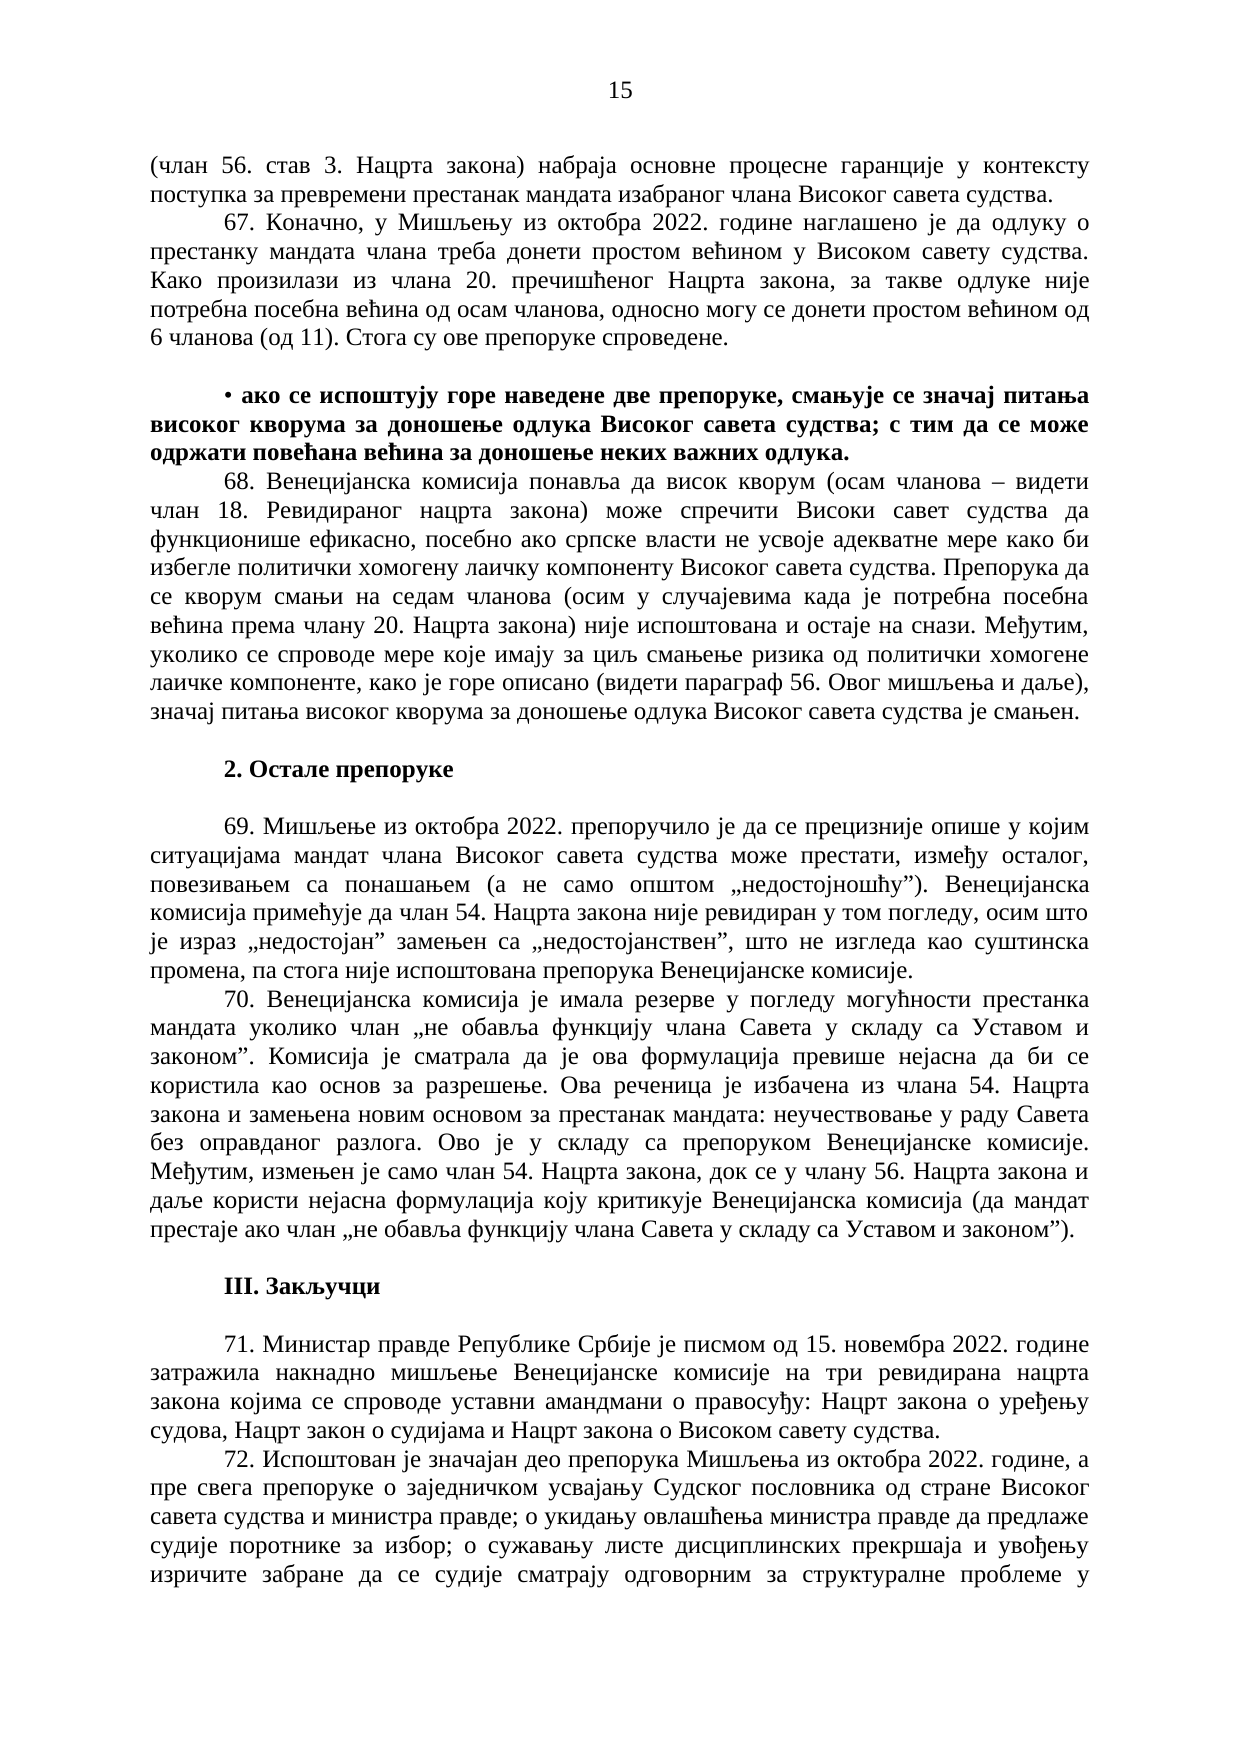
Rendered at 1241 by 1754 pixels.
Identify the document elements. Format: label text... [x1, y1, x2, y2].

text 2. Остале препоруке [150, 754, 1090, 782]
text 71. Министар правде Републике Србије је писмом од 15. новембра 2022. године затражила накнадно мишљење Венецијанске комисије на три ревидирана нацрта закона којима се спроводе уставни амандмани о правосуђу: Нацрт закона о уређењу судова, Нацрт закон о судијама и Нацрт закона о Високом савету судства. [150, 1329, 1090, 1444]
text III. Закључци [150, 1271, 1090, 1300]
text • ако се испоштују горе наведене две препоруке, смањује се значај питања високог кворума за доношење одлука Високог савета судства; с тим да се може одржати повећана већина за доношење неких важних одлука. [150, 380, 1090, 466]
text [150, 1444, 1090, 1587]
text 69. Мишљење из октобра 2022. препоручило је да се прецизније опише у којим ситуацијама мандат члана Високог савета судства може престати, између осталог, повезивањем са понашањем (а не само општом „недостојношћу”). Венецијанска комисија примећује да члан 54. Нацрта закона није ревидиран у том погледу, осим што је израз „недостојан” замењен са „недостојанствен”, што не изгледа као суштинска промена, па стога није испоштована препорука Венецијанске комисије. [150, 811, 1090, 984]
text 67. Коначно, у Мишљењу из октобра 2022. године наглашено је да одлуку о престанку мандата члана треба донети простом већином у Високом савету судства. Како произилази из члана 20. пречишћеног Нацрта закона, за такве одлуке није потребна посебна већина од осам чланова, односно могу се донети простом већином од 6 чланова (од 11). Стога су ове препоруке спроведене. [150, 207, 1090, 351]
text 68. Венецијанска комисија понавља да висок кворум (осам чланова – видети члан 18. Ревидираног нацрта закона) може спречити Високи савет судства да функционише ефикасно, посебно ако српске власти не усвоје адекватне мере како би избегле политички хомогену лаичку компоненту Високог савета судства. Препорука да се кворум смањи на седам чланова (осим у случајевима када је потребна посебна већина према члану 20. Нацрта закона) није испоштована и остаје на снази. Међутим, уколико се спроводе мере које имају за циљ смањење ризика од политички хомогене лаичке компоненте, како је горе описано (видети параграф 56. Овог мишљења и даље), значај питања високог кворума за доношење одлука Високог савета судства је смањен. [150, 466, 1090, 725]
text 70. Венецијанска комисија је имала резерве у погледу могућности престанка мандата уколико члан „не обавља функцију члана Савета у складу са Уставом и законом”. Комисија је сматрала да је ова формулација превише нејасна да би се користила као основ за разрешење. Ова реченица је избачена из члана 54. Нацрта закона и замењена новим основом за престанак мандата: неучествовање у раду Савета без оправданог разлога. Ово је у складу са препоруком Венецијанске комисије. Међутим, измењен је само члан 54. Нацрта закона, док се у члану 56. Нацрта закона и даље користи нејасна формулација коју критикује Венецијанска комисија (да мандат престаје ако члан „не обавља функцију члана Савета у складу са Уставом и законом”). [150, 984, 1090, 1242]
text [150, 150, 1090, 207]
